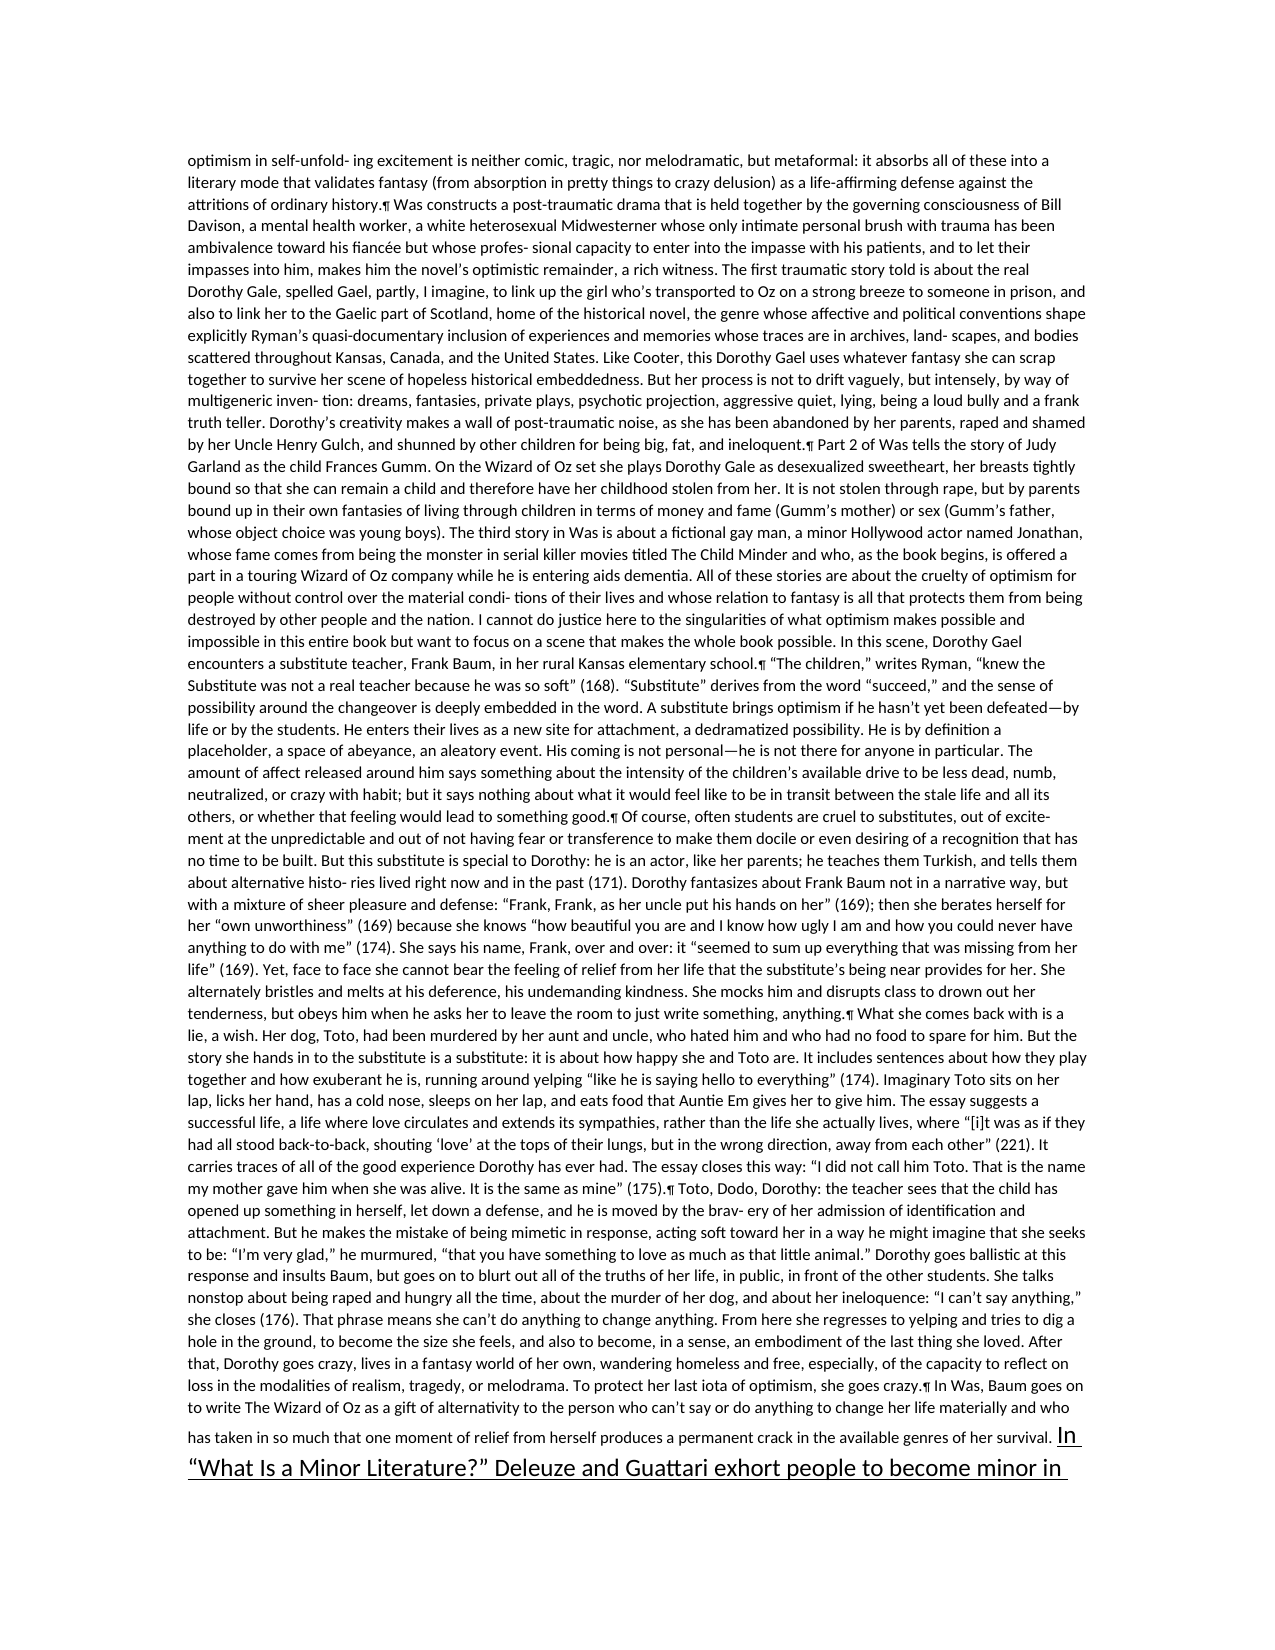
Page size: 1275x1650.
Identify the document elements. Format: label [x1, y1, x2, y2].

text [187, 150, 1087, 1483]
